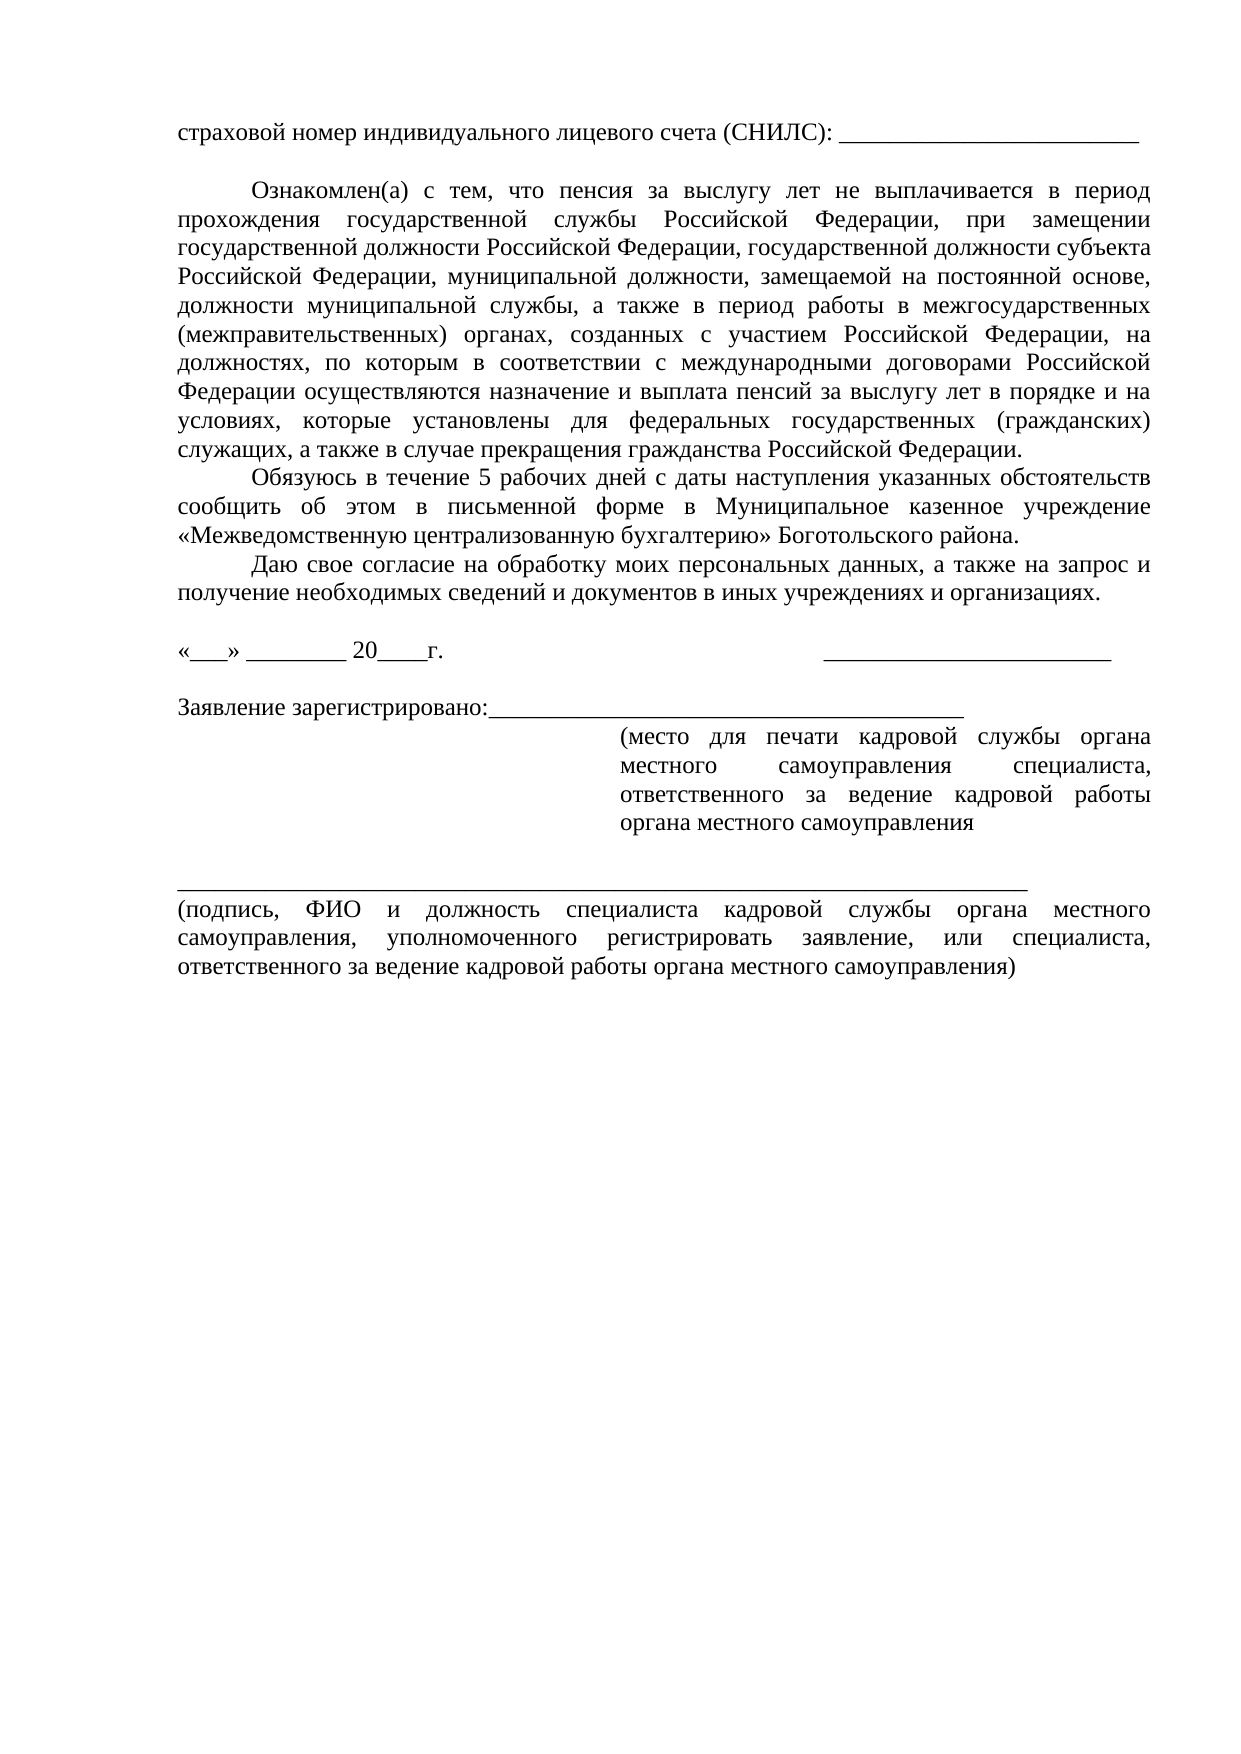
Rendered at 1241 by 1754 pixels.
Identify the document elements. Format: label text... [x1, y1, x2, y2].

text Даю свое согласие на обработку моих персональных данных, а также на запрос и получение необходимых сведений и документов в иных учреждениях и организациях. [177, 549, 1152, 606]
text ____________________________________________________________________ [177, 865, 1152, 894]
text «___» ________ 20____г. _______________________ [177, 635, 1152, 664]
text (место для печати кадровой службы органа местного самоуправления специалиста, ответственного за ведение кадровой работы органа местного самоуправления [620, 721, 1152, 836]
text Обязуюсь в течение 5 рабочих дней с даты наступления указанных обстоятельств сообщить об этом в письменной форме в Муниципальное казенное учреждение «Межведомственную централизованную бухгалтерию» Боготольского района. [177, 462, 1152, 549]
text страховой номер индивидуального лицевого счета (СНИЛС): ________________________ [177, 117, 1152, 146]
text Заявление зарегистрировано:______________________________________ [177, 692, 1152, 721]
text (подпись, ФИО и должность специалиста кадровой службы органа местного самоуправления, уполномоченного регистрировать заявление, или специалиста, ответственного за ведение кадровой работы органа местного самоуправления) [177, 894, 1152, 980]
text Ознакомлен(а) с тем, что пенсия за выслугу лет не выплачивается в период прохождения государственной службы Российской Федерации, при замещении государственной должности Российской Федерации, государственной должности субъекта Российской Федерации, муниципальной должности, замещаемой на постоянной основе, должности муниципальной службы, а также в период работы в межгосударственных (межправительственных) органах, созданных с участием Российской Федерации, на должностях, по которым в соответствии с международными договорами Российской Федерации осуществляются назначение и выплата пенсий за выслугу лет в порядке и на условиях, которые установлены для федеральных государственных (гражданских) служащих, а также в случае прекращения гражданства Российской Федерации. [177, 175, 1152, 462]
